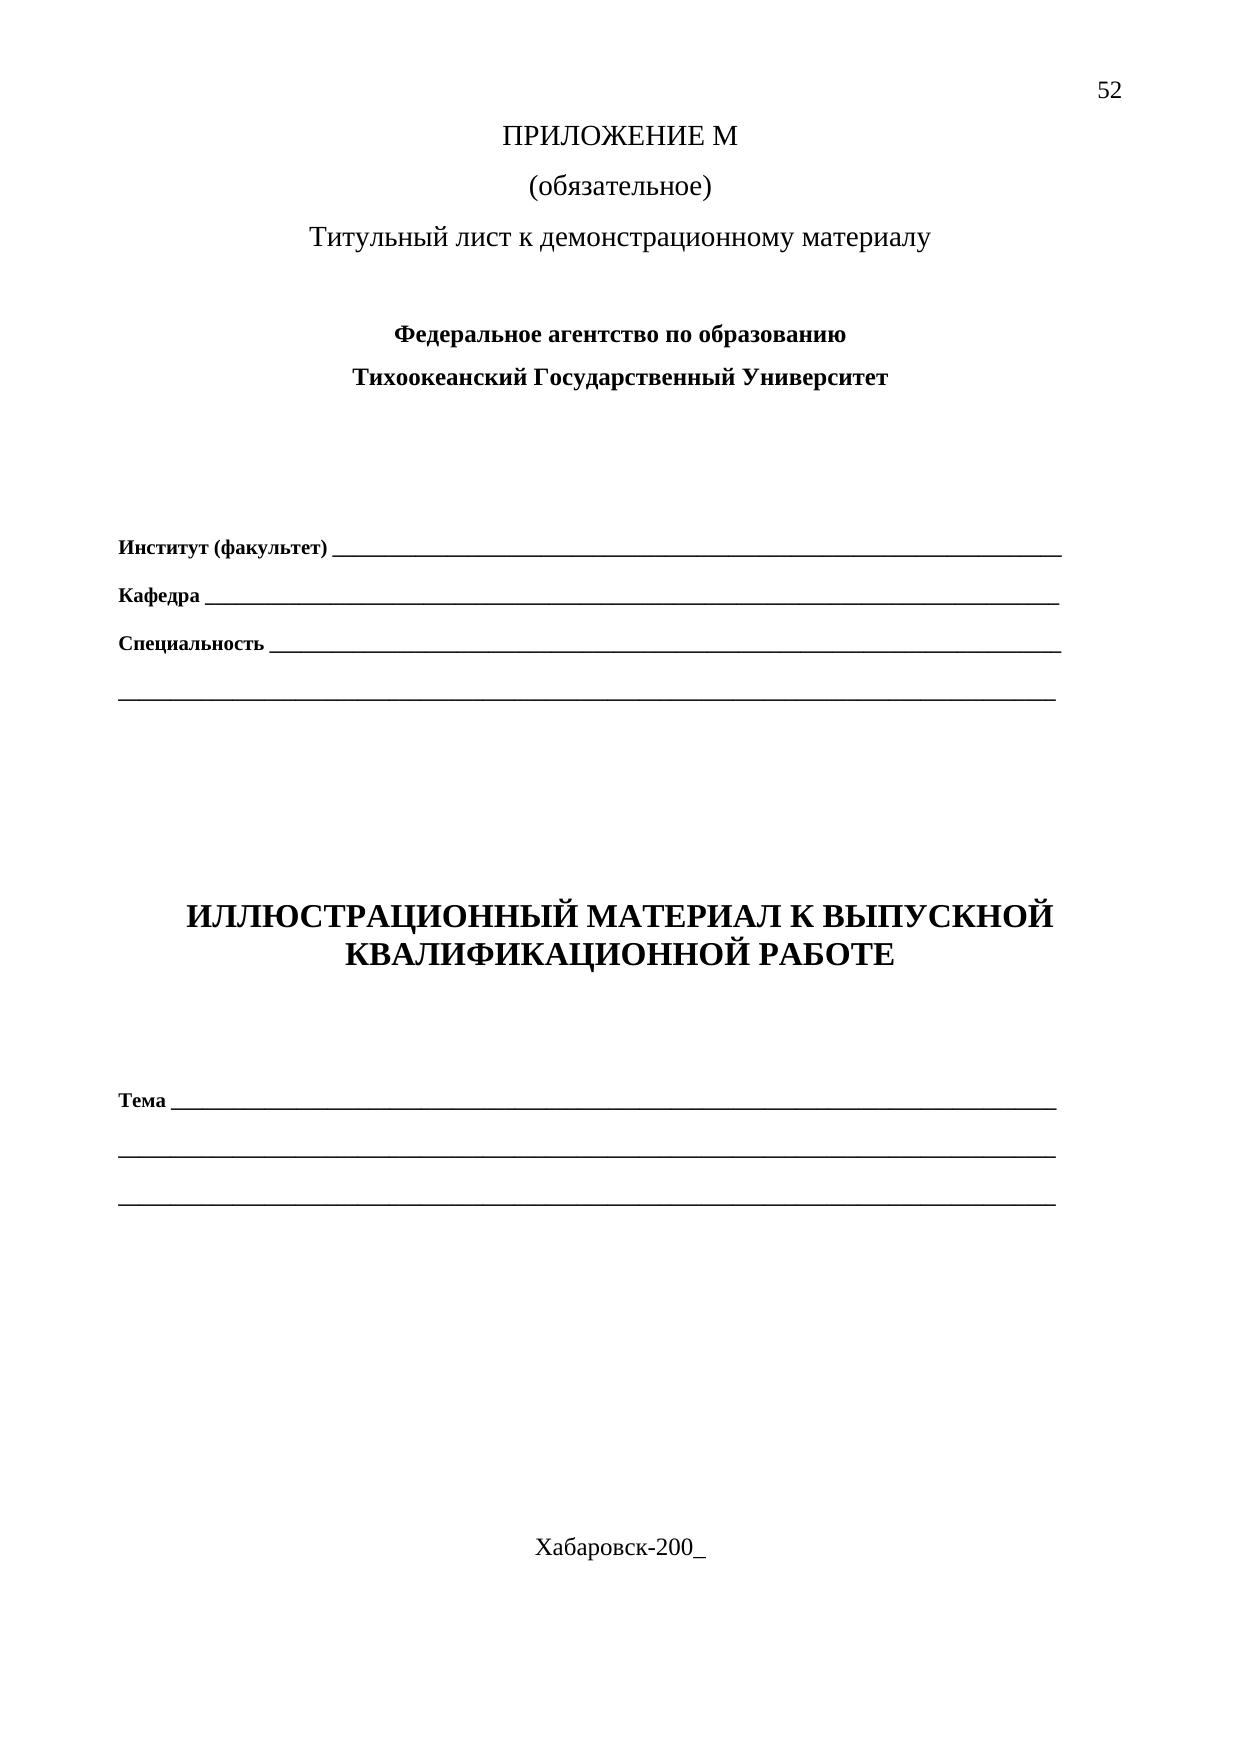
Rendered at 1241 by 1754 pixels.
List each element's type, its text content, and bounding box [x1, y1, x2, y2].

text __________________________________________________________________________________________ [118, 1136, 1122, 1160]
text Специальность ____________________________________________________________________________ [118, 631, 1122, 655]
text Тихоокеанский Государственный Университет [118, 362, 1122, 391]
text __________________________________________________________________________________________ [118, 1184, 1122, 1208]
title Приложение м [118, 118, 1122, 152]
text Кафедра __________________________________________________________________________________ [118, 583, 1122, 607]
text (обязательное) [118, 168, 1122, 202]
text Тема _____________________________________________________________________________________ [118, 1088, 1122, 1112]
text Институт (факультет) ______________________________________________________________________ [118, 535, 1122, 559]
text __________________________________________________________________________________________ [118, 679, 1122, 703]
text Хабаровск-200_ [118, 1532, 1122, 1560]
text Федеральное агентство по образованию [118, 319, 1122, 348]
text Титульный лист к демонстрационному материалу [118, 219, 1122, 252]
text ИЛЛЮСТРАЦИОННЫЙ МАТЕРИАЛ К ВЫПУСКНОЙ КВАЛИФИКАЦИОННОЙ РАБОТЕ [118, 896, 1122, 973]
